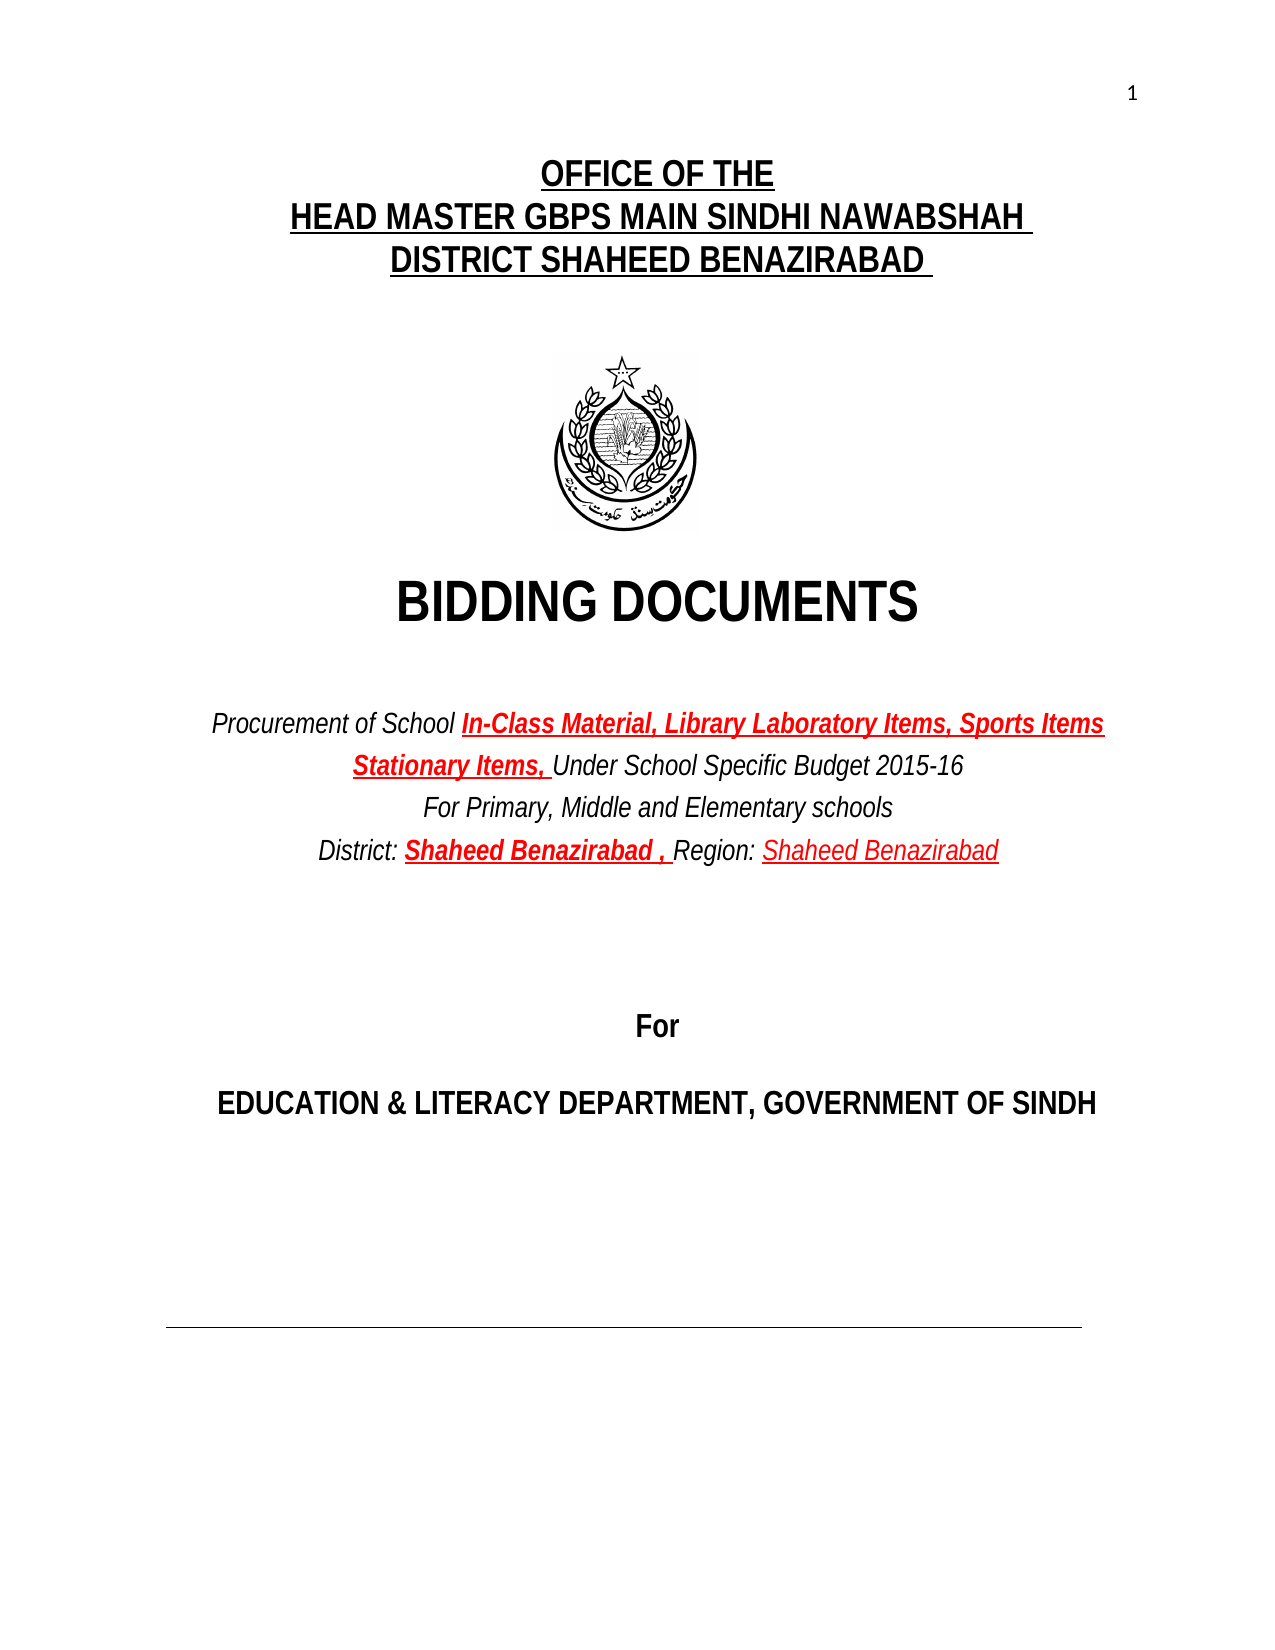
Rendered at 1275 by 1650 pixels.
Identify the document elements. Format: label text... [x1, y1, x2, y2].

text District: Shaheed Benazirabad , Region: Shaheed Benazirabad [177, 826, 1139, 869]
text Education & Literacy Department, Government of Sindh [177, 1083, 1137, 1121]
text HEAD MASTER GBPS MAIN SINDHI NAWABSHAH [177, 195, 1137, 238]
text Bidding Documents [177, 567, 1139, 634]
text Procurement of School In-Class Material, Library Laboratory Items, Sports Items Stationary Items, Under School Specific Budget 2015-16 [177, 699, 1139, 784]
text Office of the [177, 152, 1137, 195]
text For Primary, Middle and Elementary schools [177, 784, 1139, 826]
text DISTRICT SHAHEED BENAZIRABAD [177, 238, 1137, 281]
text For [177, 1007, 1137, 1045]
picture [551, 353, 699, 533]
